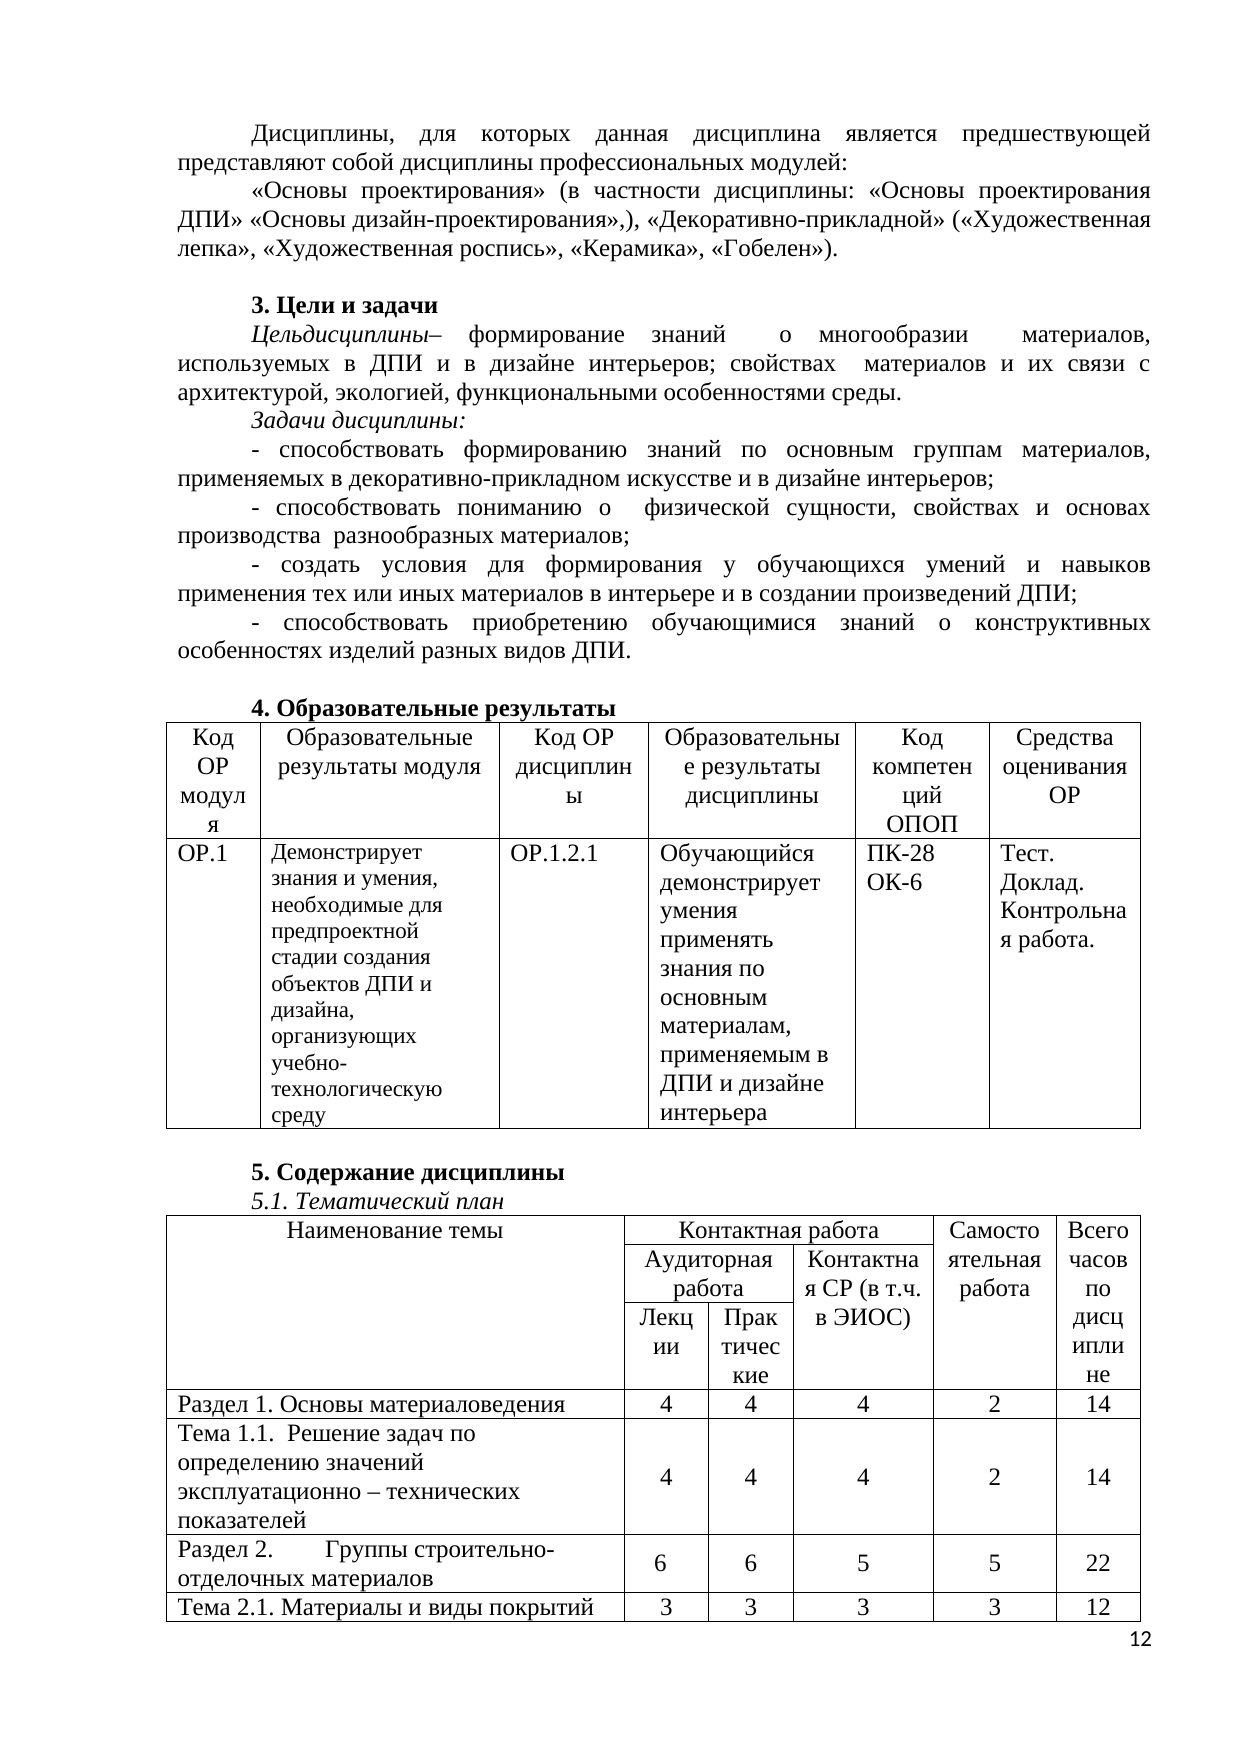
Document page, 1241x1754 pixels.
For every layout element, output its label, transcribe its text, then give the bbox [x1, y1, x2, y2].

table_header Всего часов по дисциплине [1057, 1216, 1140, 1389]
table_cell 3 [625, 1593, 708, 1621]
table_cell 3 [934, 1593, 1056, 1621]
table_cell Тема 1.1. Решение задач по определению значений эксплуатационно – технических показателей [167, 1419, 624, 1533]
text - способствовать формированию знаний по основным группам материалов, применяемых в декоративно-прикладном искусстве и в дизайне интерьеров; [177, 434, 1152, 492]
table_cell 12 [1057, 1593, 1140, 1621]
table_header Контактная работа [625, 1216, 933, 1244]
text 4. Образовательные результаты [177, 693, 1152, 722]
table_cell 3 [794, 1593, 933, 1621]
text 5.1. Тематический план [177, 1186, 1152, 1214]
table_header Самостоятельная работа [934, 1216, 1056, 1389]
table_cell Демонстрирует знания и умения, необходимые для предпроектной стадии создания объектов ДПИ и дизайна, организующих учебно-технологическую среду [261, 839, 499, 1128]
table_cell 4 [709, 1419, 793, 1533]
table_cell Раздел 1. Основы материаловедения [167, 1390, 624, 1418]
table_cell 6 [709, 1535, 793, 1591]
table_cell 4 [625, 1390, 708, 1418]
text - способствовать пониманию о физической сущности, свойствах и основах производства разнообразных материалов; [177, 492, 1152, 549]
table_cell 5 [934, 1535, 1056, 1591]
table_cell 3 [709, 1593, 793, 1621]
text Дисциплины, для которых данная дисциплина является предшествующей представляют собой дисциплины профессиональных модулей: [177, 118, 1152, 176]
table_cell 4 [625, 1419, 708, 1533]
table_cell 2 [934, 1419, 1056, 1533]
table_cell Контактная СР (в т.ч. в ЭИОС) [794, 1245, 933, 1389]
table_header Код ОР модуля [167, 723, 260, 837]
table_cell 4 [794, 1390, 933, 1418]
text - создать условия для формирования у обучающихся умений и навыков применения тех или иных материалов в интерьере и в создании произведений ДПИ; [177, 549, 1152, 607]
table_header Средства оценивания ОР [990, 723, 1140, 837]
table_cell 2 [934, 1390, 1056, 1418]
table_cell Раздел 2. Группы строительно-отделочных материалов [167, 1535, 624, 1591]
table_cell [167, 1593, 624, 1621]
table_cell 14 [1057, 1390, 1140, 1418]
table_cell Аудиторная работа [625, 1245, 793, 1302]
table_cell ОР.1.2.1 [500, 839, 648, 1128]
text 3. Цели и задачи [177, 291, 1152, 319]
text - способствовать приобретению обучающимися знаний о конструктивных особенностях изделий разных видов ДПИ. [177, 607, 1152, 664]
table_cell 22 [1057, 1535, 1140, 1591]
table_cell Практические [709, 1303, 793, 1389]
table_header Образовательные результаты дисциплины [649, 723, 855, 837]
table_cell ОР.1 [167, 839, 260, 1128]
table_cell 4 [709, 1390, 793, 1418]
table_cell Тест. Доклад. Контрольная работа. [990, 839, 1140, 1128]
table_cell Лекции [625, 1303, 708, 1389]
table_header Наименование темы [167, 1216, 624, 1389]
text 5. Содержание дисциплины [177, 1157, 1152, 1186]
table_header Код ОР дисциплины [500, 723, 648, 837]
table_cell ПК-28 ОК-6 [856, 839, 989, 1128]
table_cell 6 [625, 1535, 708, 1591]
table_header Код компетенций ОПОП [856, 723, 989, 837]
table_cell 5 [794, 1535, 933, 1591]
text Задачи дисциплины: [177, 406, 1152, 434]
table_cell Обучающийся демонстрирует умения применять знания по основным материалам, применяемым в ДПИ и дизайне интерьера [649, 839, 855, 1128]
table_cell 14 [1057, 1419, 1140, 1533]
table_header Образовательные результаты модуля [261, 723, 499, 837]
text Цельдисциплины– формирование знаний о многообразии материалов, используемых в ДПИ и в дизайне интерьеров; свойствах материалов и их связи с архитектурой, экологией, функциональными особенностями среды. [177, 319, 1152, 406]
text «Основы проектирования» (в частности дисциплины: «Основы проектирования ДПИ» «Основы дизайн-проектирования»,), «Декоративно-прикладной» («Художественная лепка», «Художественная роспись», «Керамика», «Гобелен»). [177, 176, 1152, 262]
table_cell 4 [794, 1419, 933, 1533]
